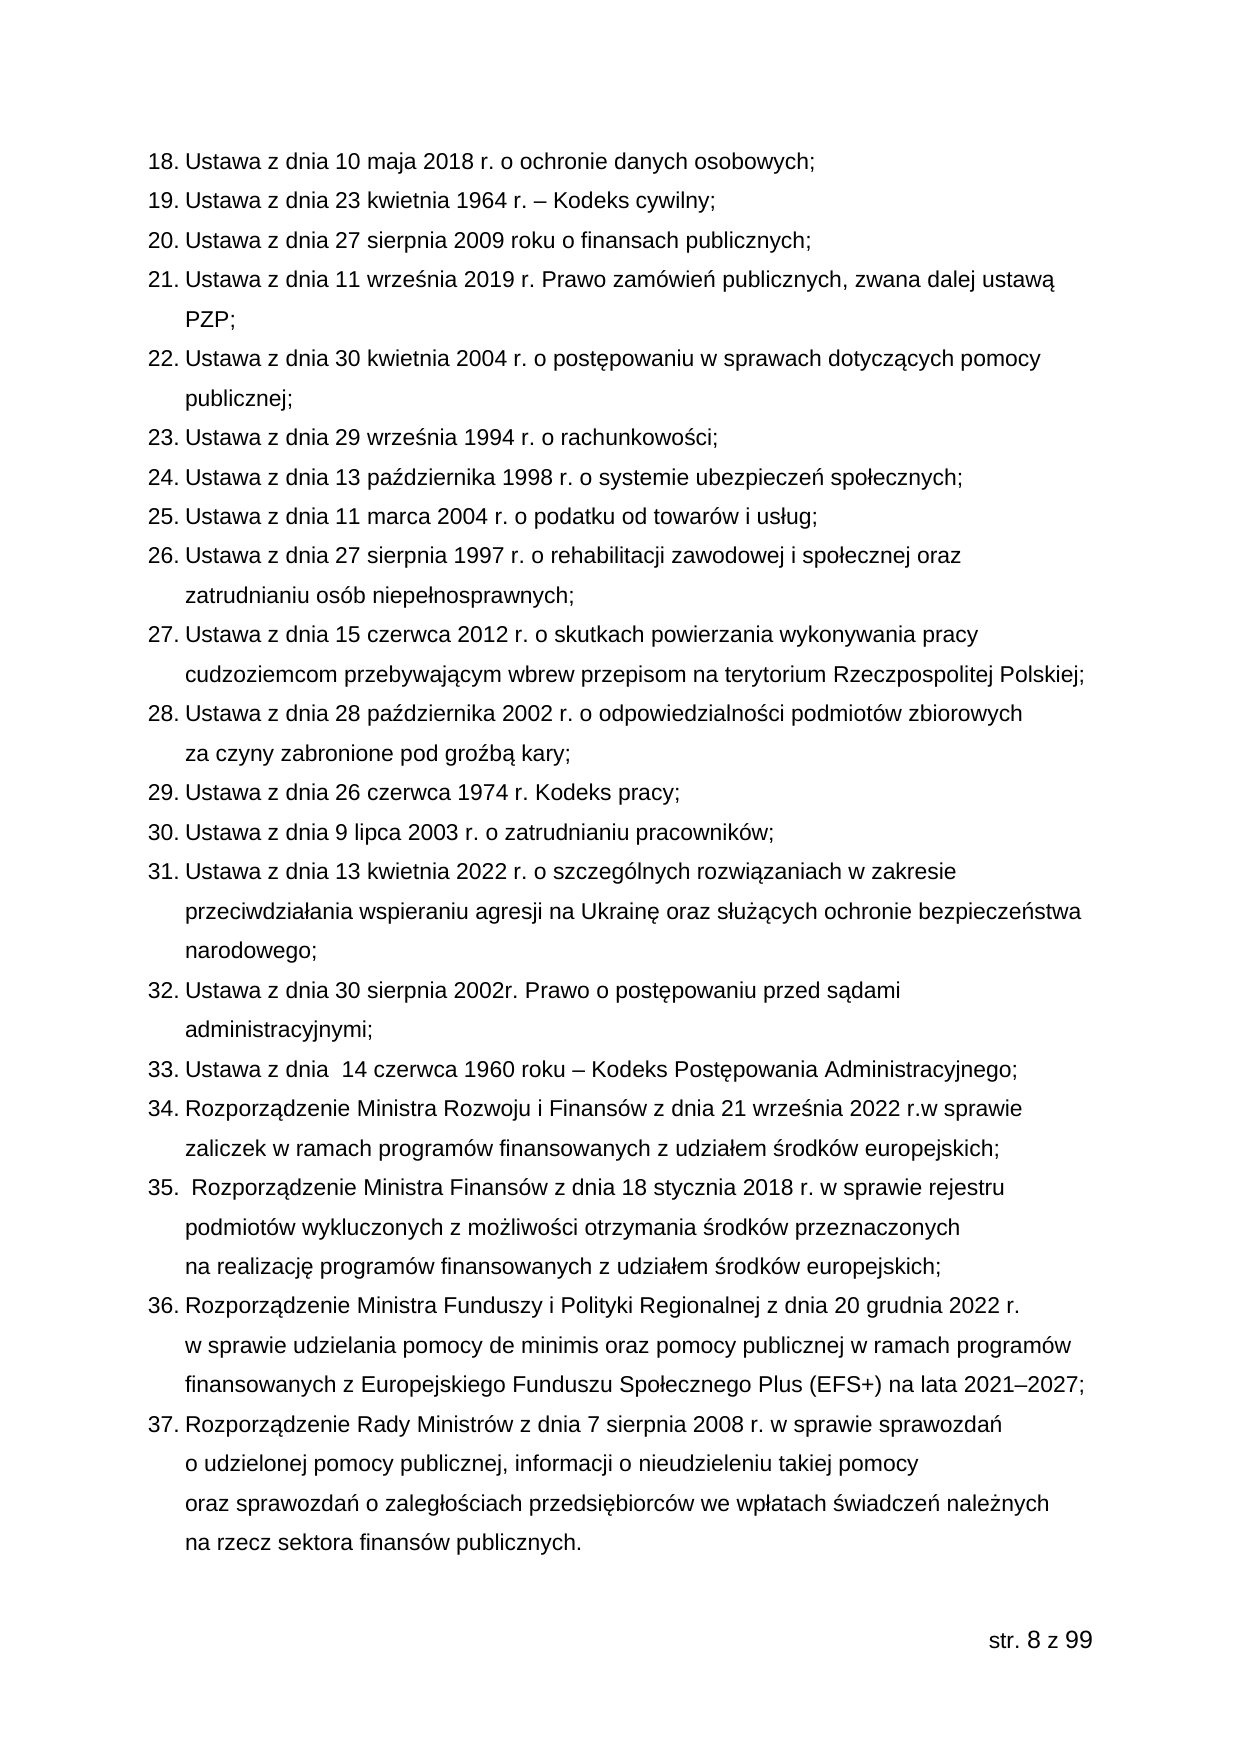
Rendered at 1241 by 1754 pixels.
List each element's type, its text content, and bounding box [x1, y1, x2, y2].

list Ustawa z dnia 14 czerwca 1960 roku – Kodeks Postępowania Administracyjnego; [148, 1056, 1093, 1082]
list Ustawa z dnia 13 kwietnia 2022 r. o szczególnych rozwiązaniach w zakresie przeciwdziałania wspieraniu agresji na Ukrainę oraz służących ochronie bezpieczeństwa narodowego; [148, 858, 1093, 963]
list Ustawa z dnia 29 września 1994 r. o rachunkowości; [148, 424, 1093, 450]
list Ustawa z dnia 9 lipca 2003 r. o zatrudnianiu pracowników; [148, 819, 1093, 845]
list Ustawa z dnia 30 kwietnia 2004 r. o postępowaniu w sprawach dotyczących pomocy publicznej; [148, 345, 1093, 411]
list Rozporządzenie Ministra Rozwoju i Finansów z dnia 21 września 2022 r.w sprawie zaliczek w ramach programów finansowanych z udziałem środków europejskich; [148, 1095, 1093, 1161]
list Rozporządzenie Ministra Funduszy i Polityki Regionalnej z dnia 20 grudnia 2022 r. w sprawie udzielania pomocy de minimis oraz pomocy publicznej w ramach programów finansowanych z Europejskiego Funduszu Społecznego Plus (EFS+) na lata 2021–2027; [148, 1292, 1093, 1398]
list Ustawa z dnia 15 czerwca 2012 r. o skutkach powierzania wykonywania pracy cudzoziemcom przebywającym wbrew przepisom na terytorium Rzeczpospolitej Polskiej; [148, 621, 1093, 687]
list Ustawa z dnia 11 marca 2004 r. o podatku od towarów i usług; [148, 503, 1093, 529]
list Ustawa z dnia 23 kwietnia 1964 r. – Kodeks cywilny; [148, 187, 1093, 213]
list Ustawa z dnia 28 października 2002 r. o odpowiedzialności podmiotów zbiorowych za czyny zabronione pod groźbą kary; [148, 700, 1093, 766]
list Ustawa z dnia 11 września 2019 r. Prawo zamówień publicznych, zwana dalej ustawą PZP; [148, 266, 1093, 332]
list Ustawa z dnia 10 maja 2018 r. o ochronie danych osobowych; [148, 148, 1093, 174]
list Rozporządzenie Ministra Finansów z dnia 18 stycznia 2018 r. w sprawie rejestru podmiotów wykluczonych z możliwości otrzymania środków przeznaczonych na realizację programów finansowanych z udziałem środków europejskich; [148, 1174, 1093, 1279]
list Ustawa z dnia 26 czerwca 1974 r. Kodeks pracy; [148, 779, 1093, 806]
list Ustawa z dnia 27 sierpnia 2009 roku o finansach publicznych; [148, 227, 1093, 253]
list Ustawa z dnia 30 sierpnia 2002r. Prawo o postępowaniu przed sądami administracyjnymi; [148, 977, 1093, 1042]
list Ustawa z dnia 13 października 1998 r. o systemie ubezpieczeń społecznych; [148, 463, 1093, 490]
list Rozporządzenie Rady Ministrów z dnia 7 sierpnia 2008 r. w sprawie sprawozdań o udzielonej pomocy publicznej, informacji o nieudzieleniu takiej pomocy oraz sprawozdań o zaległościach przedsiębiorców we wpłatach świadczeń należnych na rzecz sektora finansów publicznych. [148, 1411, 1093, 1556]
list Ustawa z dnia 27 sierpnia 1997 r. o rehabilitacji zawodowej i społecznej oraz zatrudnianiu osób niepełnosprawnych; [148, 542, 1093, 608]
